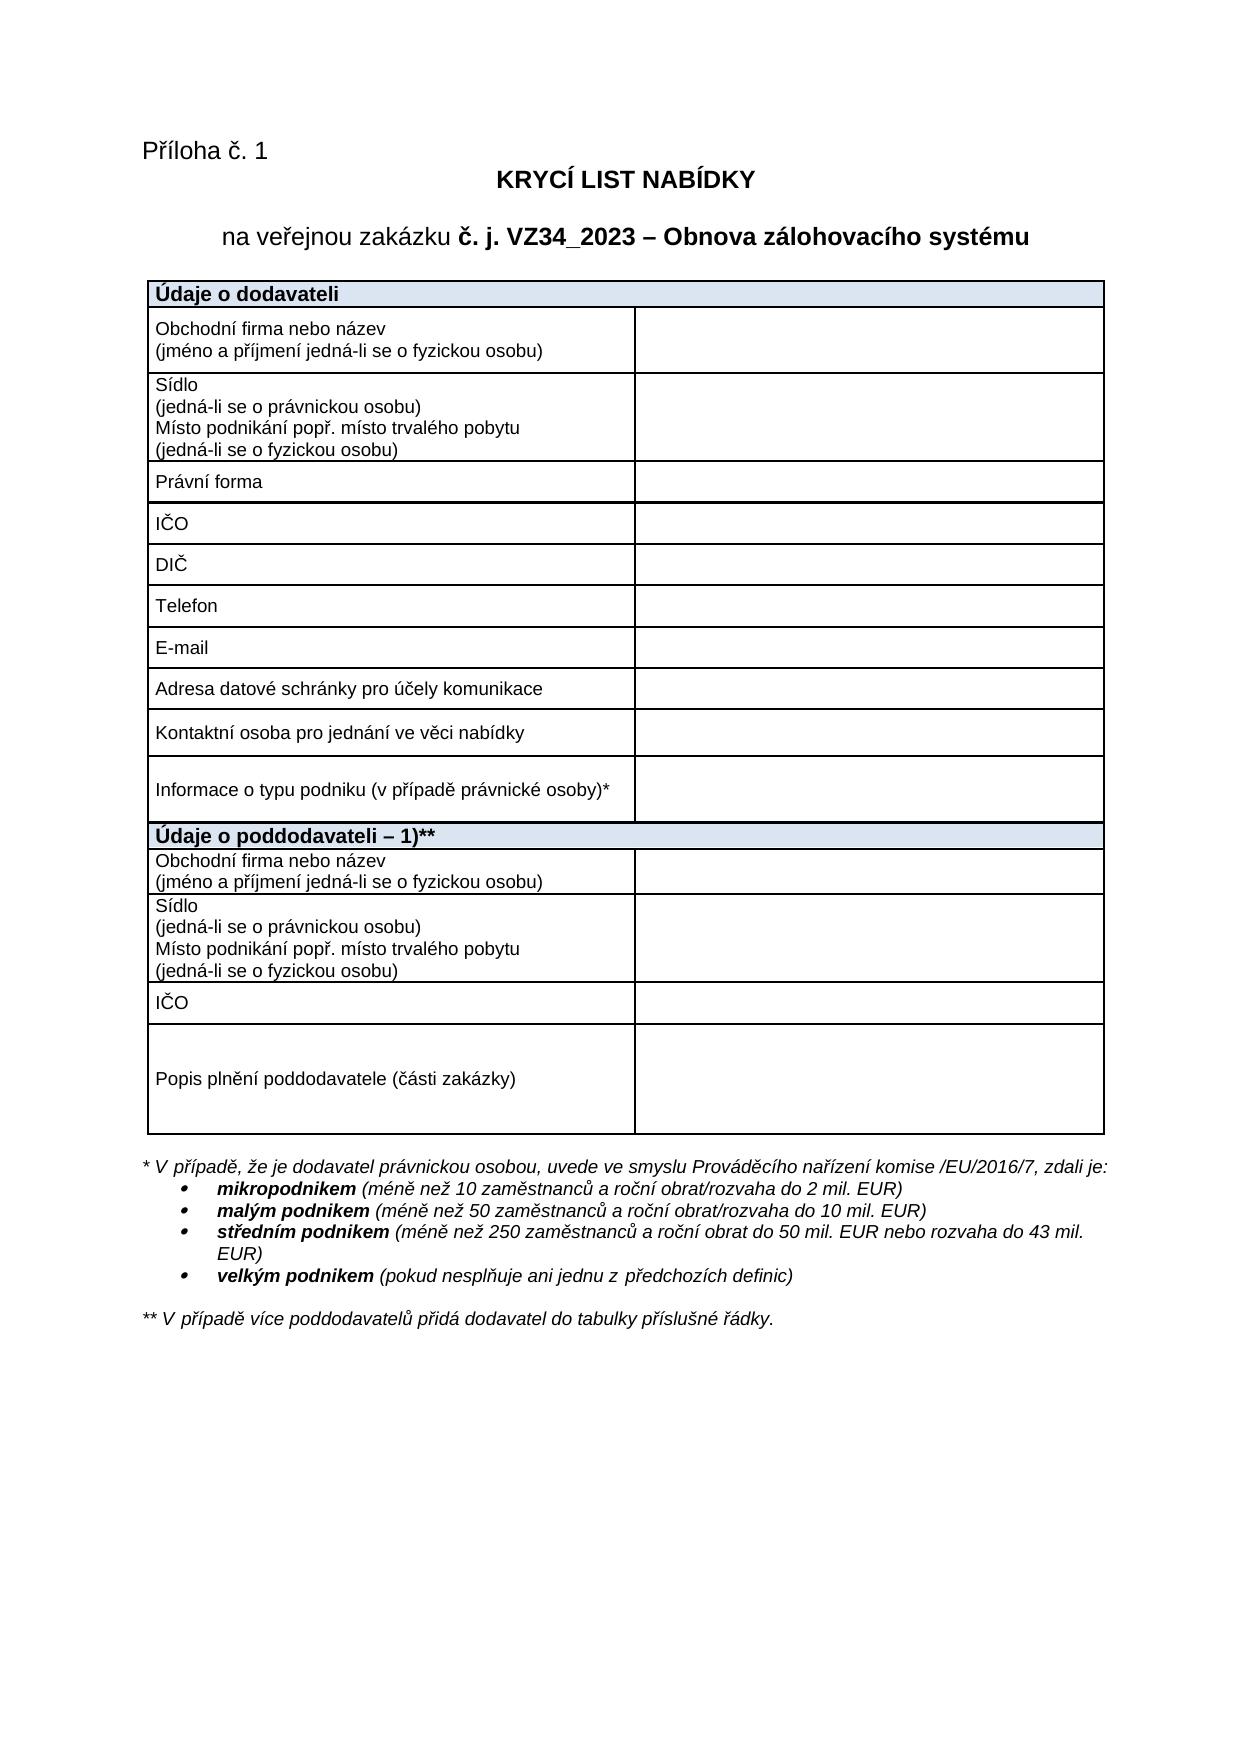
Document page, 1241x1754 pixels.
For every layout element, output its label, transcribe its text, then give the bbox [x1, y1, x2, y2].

table_cell [636, 1025, 1103, 1133]
table_cell [636, 586, 1103, 626]
table_cell [636, 850, 1103, 893]
table_cell [636, 895, 1103, 981]
list středním podnikem (méně než 250 zaměstnanců a roční obrat do 50 mil. EUR nebo rozvaha do 43 mil. EUR) [179, 1221, 1110, 1264]
table_cell [636, 628, 1103, 667]
table_cell [636, 669, 1103, 708]
list mikropodnikem (méně než 10 zaměstnanců a roční obrat/rozvaha do 2 mil. EUR) [179, 1178, 1110, 1199]
table_header Údaje o dodavateli [149, 282, 1103, 306]
table_cell Adresa datové schránky pro účely komunikace [149, 669, 634, 708]
table_cell [636, 710, 1103, 755]
text KRYCÍ LIST NABÍDKY [142, 164, 1110, 193]
table_cell [636, 504, 1103, 543]
text na veřejnou zakázku č. j. VZ34_2023 – Obnova zálohovacího systému [142, 222, 1110, 251]
table_cell DIČ [149, 545, 634, 584]
table_cell Informace o typu podniku (v případě právnické osoby)* [149, 757, 634, 821]
table_cell Obchodní firma nebo název (jméno a příjmení jedná-li se o fyzickou osobu) [149, 850, 634, 893]
table_cell IČO [149, 504, 634, 543]
list velkým podnikem (pokud nesplňuje ani jednu z předchozích definic) [179, 1264, 1110, 1286]
table_cell [636, 757, 1103, 821]
text ** V případě více poddodavatelů přidá dodavatel do tabulky příslušné řádky. [142, 1308, 1110, 1329]
text * V případě, že je dodavatel právnickou osobou, uvede ve smyslu Prováděcího nařízení komise /EU/2016/7, zdali je: [142, 1156, 1110, 1178]
table_cell [636, 545, 1103, 584]
table_cell Právní forma [149, 462, 634, 501]
table_cell [636, 308, 1103, 372]
table_cell Kontaktní osoba pro jednání ve věci nabídky [149, 710, 634, 755]
table_cell IČO [149, 983, 634, 1022]
table_cell Údaje o poddodavateli – 1)** [149, 824, 1103, 847]
table_cell [636, 983, 1103, 1022]
table_cell E-mail [149, 628, 634, 667]
text Příloha č. 1 [142, 136, 1110, 164]
table_cell Popis plnění poddodavatele (části zakázky) [149, 1025, 634, 1133]
table_cell Telefon [149, 586, 634, 626]
table_cell [636, 374, 1103, 460]
table_cell [636, 462, 1103, 501]
list malým podnikem (méně než 50 zaměstnanců a roční obrat/rozvaha do 10 mil. EUR) [179, 1199, 1110, 1221]
table_cell Sídlo (jedná-li se o právnickou osobu) Místo podnikání popř. místo trvalého pobytu (jedná-li se o fyzickou osobu) [149, 895, 634, 981]
table_cell Obchodní firma nebo název (jméno a příjmení jedná-li se o fyzickou osobu) [149, 308, 634, 372]
table_cell Sídlo (jedná-li se o právnickou osobu) Místo podnikání popř. místo trvalého pobytu (jedná-li se o fyzickou osobu) [149, 374, 634, 460]
